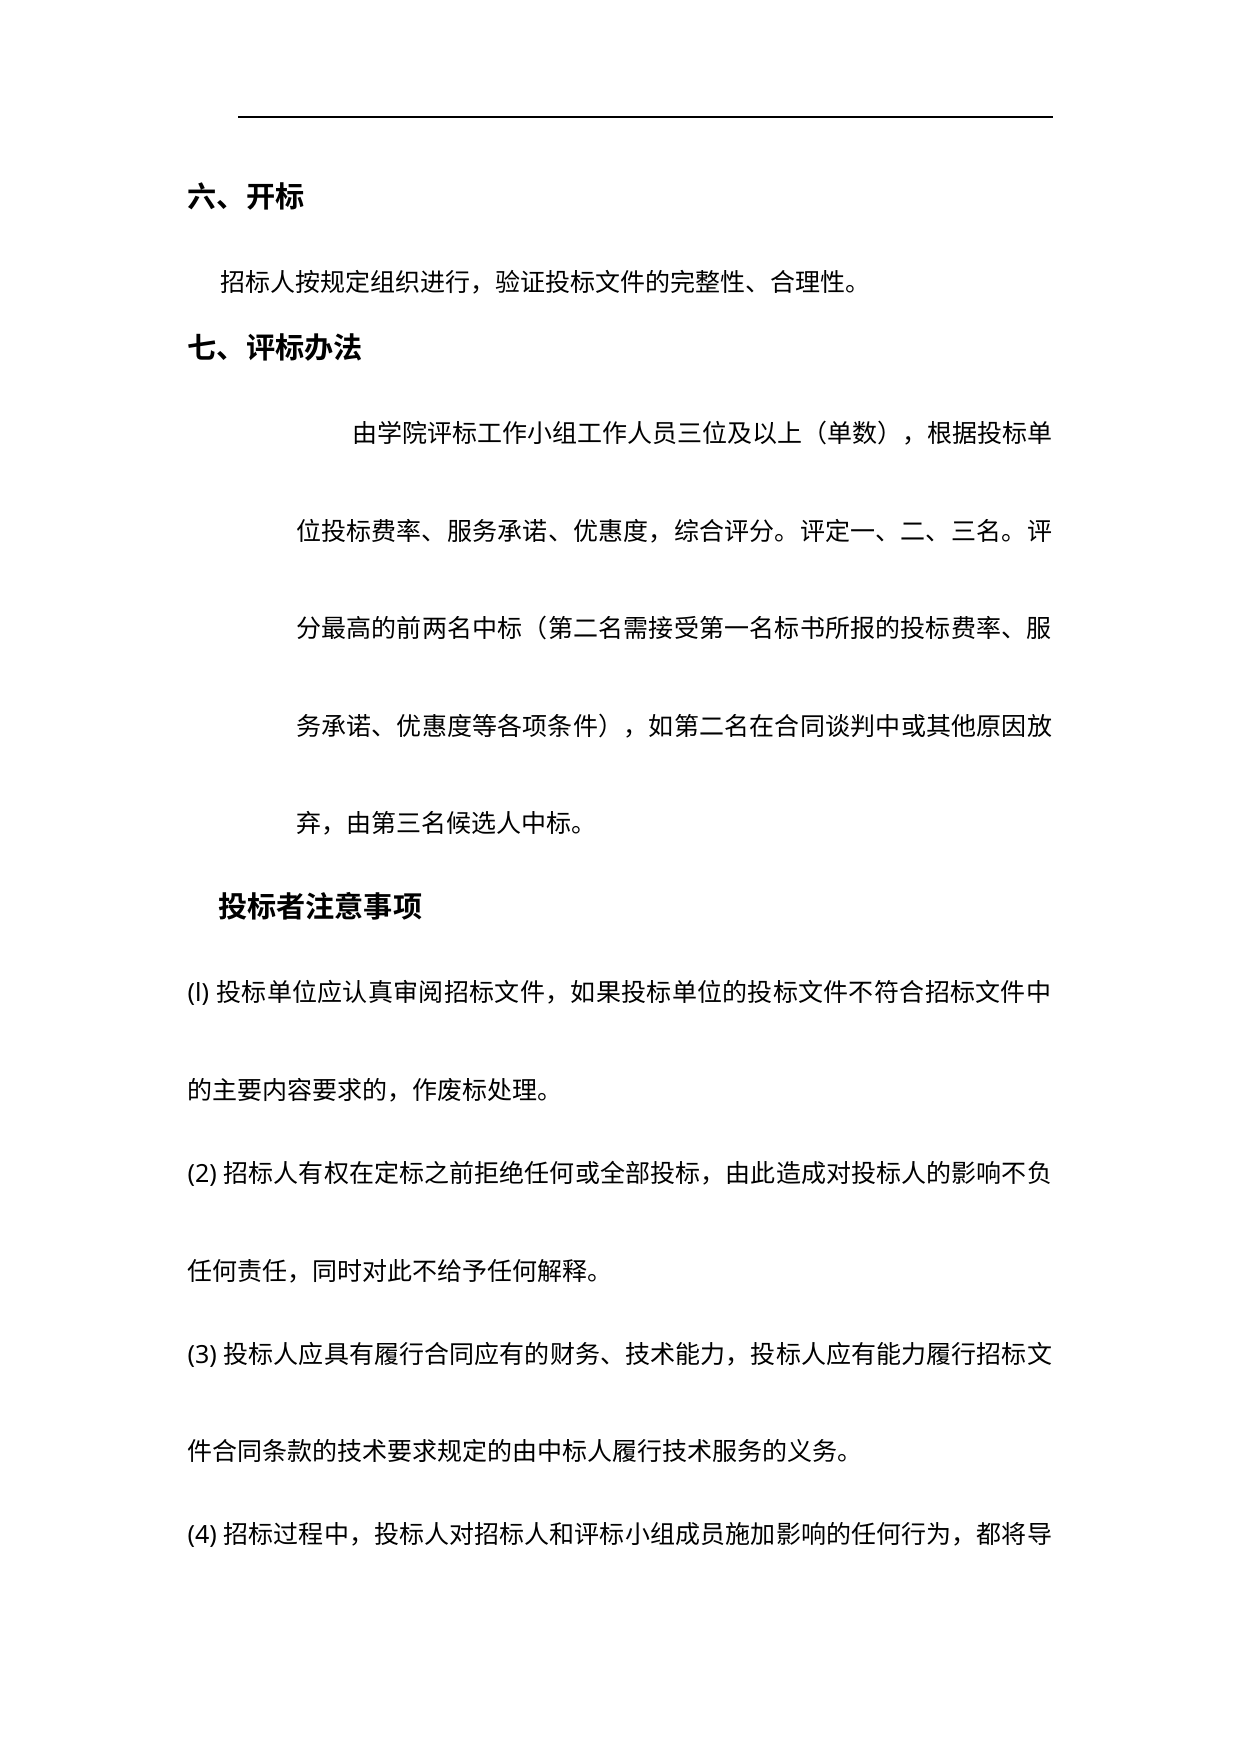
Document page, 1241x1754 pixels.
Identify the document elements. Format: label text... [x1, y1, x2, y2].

text (l) 投标单位应认真审阅招标文件，如果投标单位的投标文件不符合招标文件中的主要内容要求的，作废标处理。 [187, 958, 1053, 1121]
text 招标人按规定组织进行，验证投标文件的完整性、合理性。 [187, 248, 1053, 313]
subtitle 投标者注意事项 [187, 872, 1053, 937]
subtitle 七、评标办法 [187, 313, 1053, 378]
text (2) 招标人有权在定标之前拒绝任何或全部投标，由此造成对投标人的影响不负任何责任，同时对此不给予任何解释。 [187, 1139, 1053, 1302]
text (3) 投标人应具有履行合同应有的财务、技术能力，投标人应有能力履行招标文件合同条款的技术要求规定的由中标人履行技术服务的义务。 [187, 1320, 1053, 1482]
text 由学院评标工作小组工作人员三位及以上（单数），根据投标单位投标费率、服务承诺、优惠度，综合评分。评定一、二、三名。评分最高的前两名中标（第二名需接受第一名标书所报的投标费率、服务承诺、优惠度等各项条件），如第二名在合同谈判中或其他原因放弃，由第三名候选人中标。 [296, 399, 1053, 854]
subtitle 六、开标 [187, 162, 1053, 227]
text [187, 1500, 1053, 1565]
